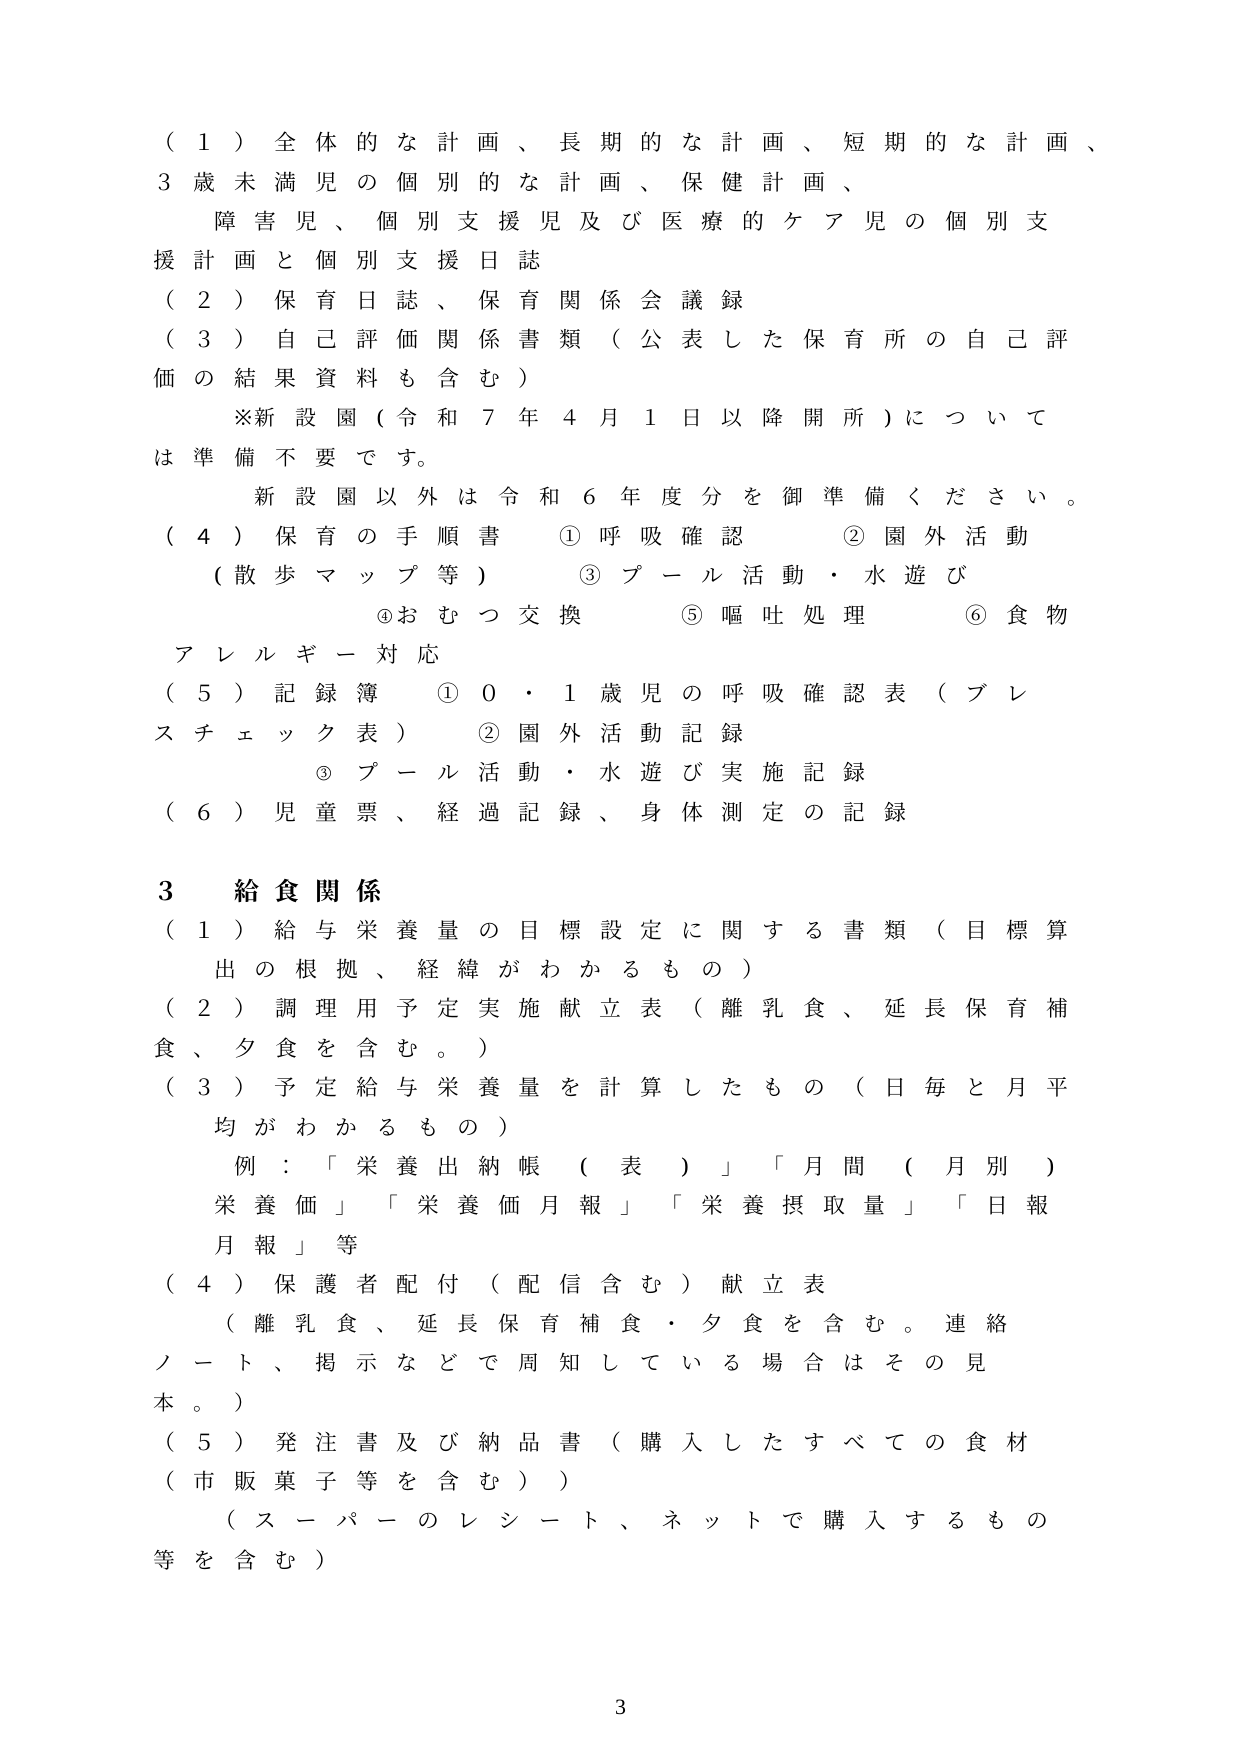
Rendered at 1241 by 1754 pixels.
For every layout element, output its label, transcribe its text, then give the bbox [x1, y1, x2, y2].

text 新設園以外は令和６年度分を御準備ください。 [153, 476, 1087, 515]
text ④おむつ交換 ⑤嘔吐処理 ⑥食物アレルギー対応 [155, 594, 1087, 673]
text 障害児、個別支援児及び医療的ケア児の個別支援計画と個別支援日誌 [153, 200, 1087, 279]
text 例：「栄養出納帳(表)」「月間(月別)栄養価」「栄養価月報」「栄養摂取量」「日報月報」等 [194, 1145, 1087, 1263]
text （２）保育日誌、保育関係会議録 [153, 279, 1087, 318]
text （４）保育の手順書 ①呼吸確認 ②園外活動 (散歩マップ等) ③プール活動・水遊び [153, 515, 1087, 594]
text （５）記録簿 ①０・１歳児の呼吸確認表（ブレスチェック表） ②園外活動記録 [153, 673, 1087, 751]
text （５）発注書及び納品書（購入したすべての食材（市販菓子等を含む）） [153, 1421, 1087, 1499]
text （１）全体的な計画、長期的な計画、短期的な計画、３歳未満児の個別的な計画、保健計画、 [153, 121, 1087, 200]
text ３ 給食関係 [153, 869, 1087, 909]
text （２）調理用予定実施献立表（離乳食、延長保育補食、夕食を含む。） [153, 988, 1087, 1066]
text （４）保護者配付（配信含む）献立表 [153, 1263, 1087, 1303]
text （３）自己評価関係書類（公表した保育所の自己評価の結果資料も含む） [153, 318, 1087, 397]
text （３）予定給与栄養量を計算したもの（日毎と月平均がわかるもの） [153, 1066, 1087, 1145]
text ③プール活動・水遊び実施記録 [153, 751, 1087, 791]
text （離乳食、延長保育補食・夕食を含む。連絡ノート、掲示などで周知している場合はその見本。） [153, 1303, 1087, 1421]
text ※新設園(令和７年４月１日以降開所)については準備不要です。 [153, 397, 1087, 476]
text （６）児童票、経過記録、身体測定の記録 [153, 791, 1087, 830]
text （スーパーのレシート、ネットで購入するもの等を含む） [153, 1499, 1087, 1578]
text （１）給与栄養量の目標設定に関する書類（目標算出の根拠、経緯がわかるもの） [153, 909, 1087, 988]
